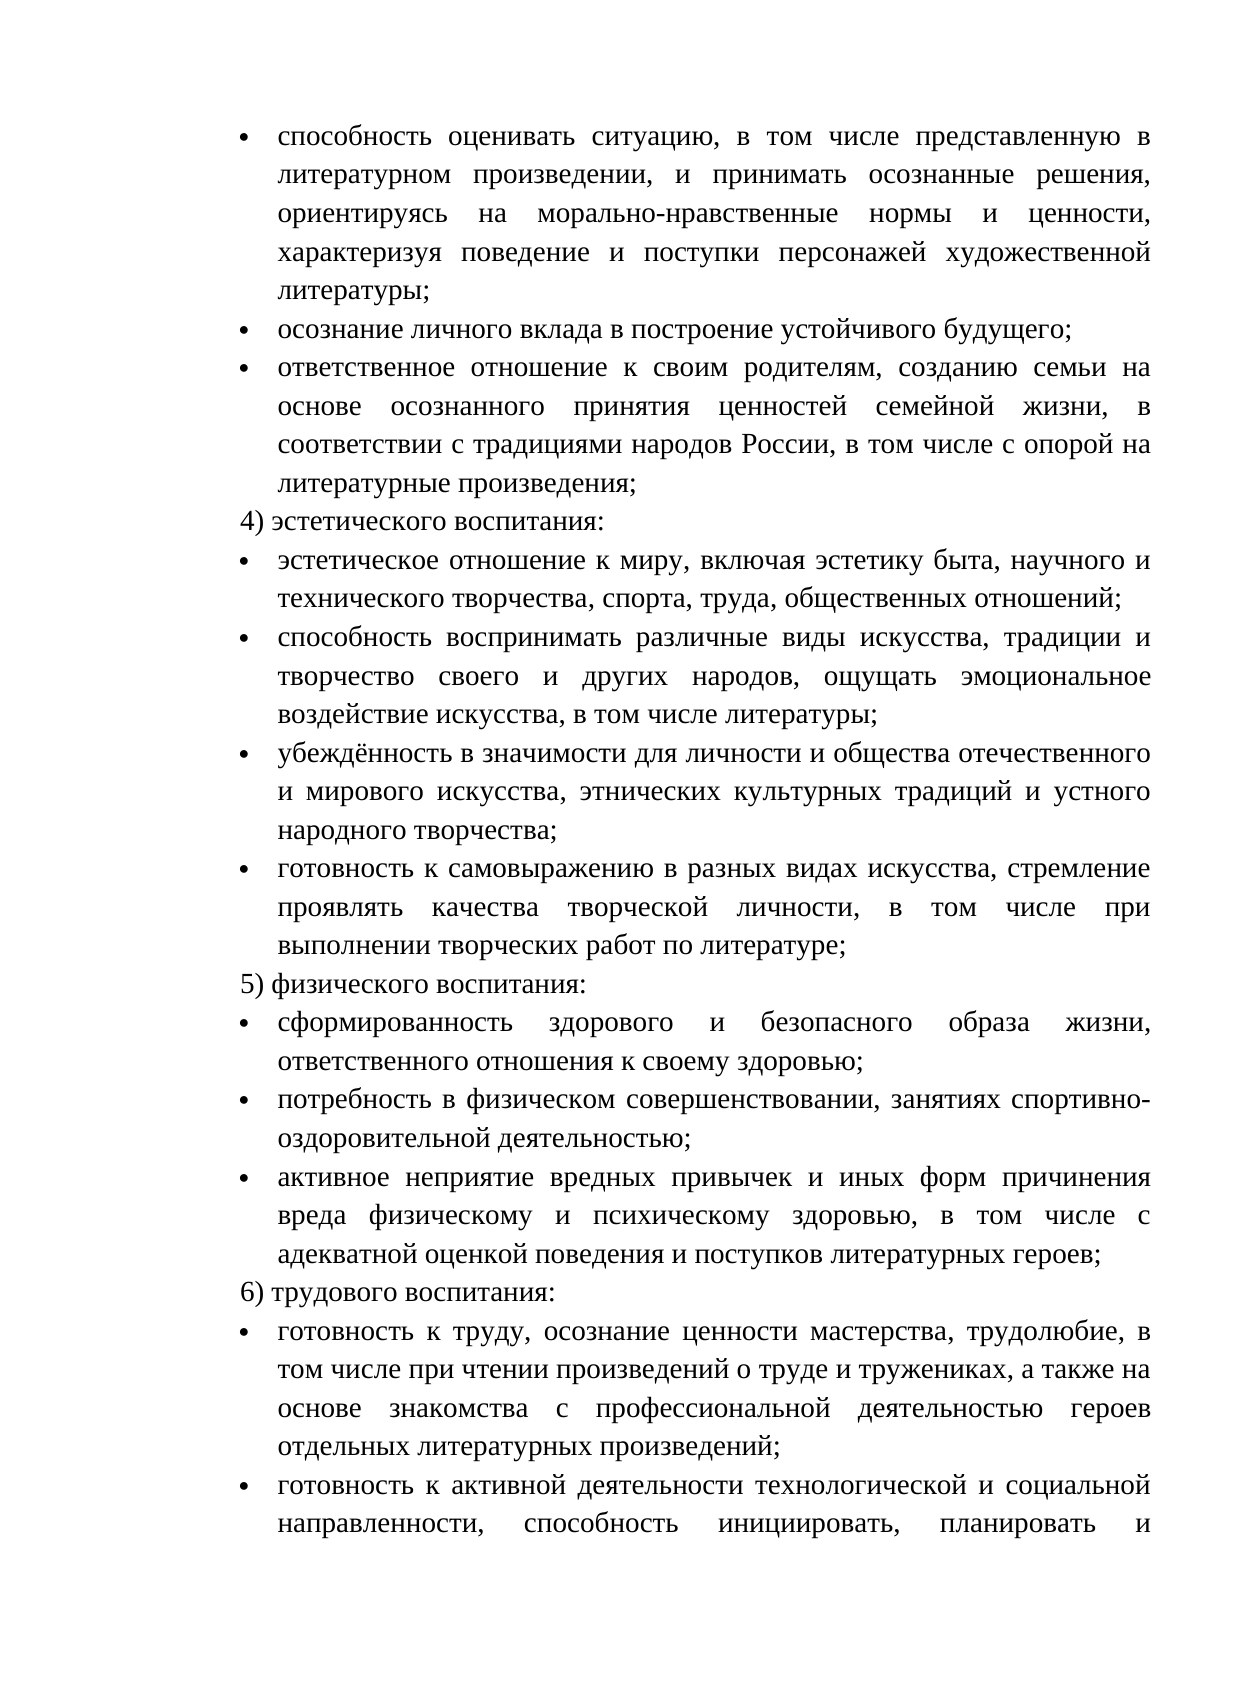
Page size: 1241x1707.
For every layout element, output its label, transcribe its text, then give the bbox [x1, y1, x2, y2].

text 5) физического воспитания: [177, 966, 1152, 999]
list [240, 1467, 1152, 1539]
list эстетическое отношение к миру, включая эстетику быта, научного и технического творчества, спорта, труда, общественных отношений; [240, 542, 1152, 614]
text 4) эстетического воспитания: [177, 503, 1152, 537]
text 6) трудового воспитания: [177, 1274, 1152, 1308]
list осознание личного вклада в построение устойчивого будущего; [240, 311, 1152, 344]
list ответственное отношение к своим родителям, созданию семьи на основе осознанного принятия ценностей семейной жизни, в соответствии с традициями народов России, в том числе с опорой на литературные произведения; [240, 349, 1152, 498]
list готовность к самовыражению в разных видах искусства, стремление проявлять качества творческой личности, в том числе при выполнении творческих работ по литературе; [240, 850, 1152, 961]
list потребность в физическом совершенствовании, занятиях спортивно-оздоровительной деятельностью; [240, 1082, 1152, 1154]
list способность оценивать ситуацию, в том числе представленную в литературном произведении, и принимать осознанные решения, ориентируясь на морально-нравственные нормы и ценности, характеризуя поведение и поступки персонажей художественной литературы; [240, 118, 1152, 306]
list сформированность здорового и безопасного образа жизни, ответственного отношения к своему здоровью; [240, 1004, 1152, 1077]
list убеждённость в значимости для личности и общества отечественного и мирового искусства, этнических культурных традиций и устного народного творчества; [240, 735, 1152, 845]
list активное неприятие вредных привычек и иных форм причинения вреда физическому и психическому здоровью, в том числе с адекватной оценкой поведения и поступков литературных героев; [240, 1159, 1152, 1269]
list готовность к труду, осознание ценности мастерства, трудолюбие, в том числе при чтении произведений о труде и тружениках, а также на основе знакомства с профессиональной деятельностью героев отдельных литературных произведений; [240, 1313, 1152, 1462]
list способность воспринимать различные виды искусства, традиции и творчество своего и других народов, ощущать эмоциональное воздействие искусства, в том числе литературы; [240, 619, 1152, 730]
